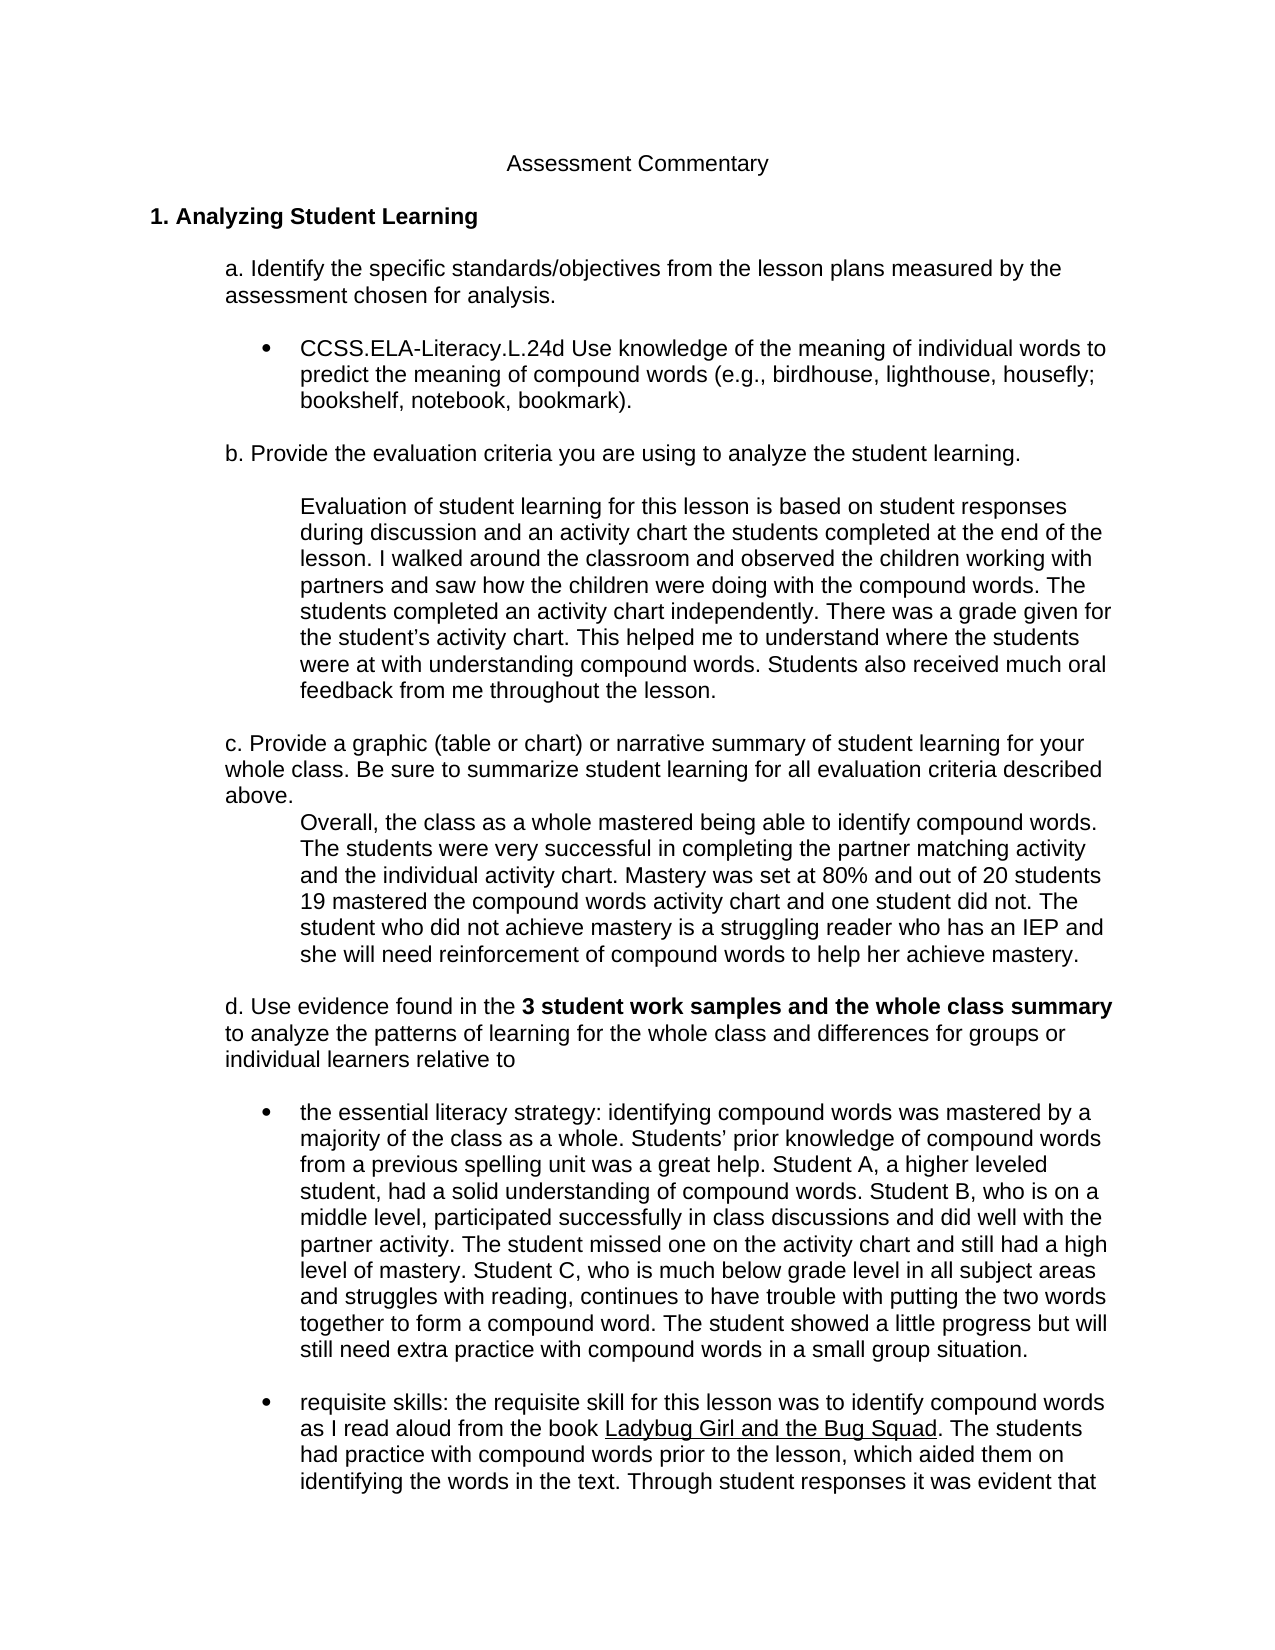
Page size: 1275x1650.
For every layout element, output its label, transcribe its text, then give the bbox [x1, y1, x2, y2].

list the essential literacy strategy: identifying compound words was mastered by a majority of the class as a whole. Students’ prior knowledge of compound words from a previous spelling unit was a great help. Student A, a higher leveled student, had a solid understanding of compound words. Student B, who is on a middle level, participated successfully in class discussions and did well with the partner activity. The student missed one on the activity chart and still had a high level of mastery. Student C, who is much below grade level in all subject areas and struggles with reading, continues to have trouble with putting the two words together to form a compound word. The student showed a little progress but will still need extra practice with compound words in a small group situation. [262, 1099, 1125, 1362]
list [262, 1389, 1125, 1494]
text b. Provide the evaluation criteria you are using to analyze the student learning. [225, 440, 1125, 466]
text a. Identify the specific standards/objectives from the lesson plans measured by the assessment chosen for analysis. [225, 255, 1125, 308]
text Evaluation of student learning for this lesson is based on student responses during discussion and an activity chart the students completed at the end of the lesson. I walked around the classroom and observed the children working with partners and saw how the children were doing with the compound words. The students completed an activity chart independently. There was a grade given for the student’s activity chart. This helped me to understand where the students were at with understanding compound words. Students also received much oral feedback from me throughout the lesson. [300, 493, 1125, 703]
text d. Use evidence found in the 3 student work samples and the whole class summary to analyze the patterns of learning for the whole class and differences for groups or individual learners relative to [225, 993, 1125, 1072]
list CCSS.ELA-Literacy.L.24d Use knowledge of the meaning of individual words to predict the meaning of compound words (e.g., birdhouse, lighthouse, housefly; bookshelf, notebook, bookmark). [262, 334, 1125, 413]
text Assessment Commentary [150, 150, 1125, 176]
text c. Provide a graphic (table or chart) or narrative summary of student learning for your whole class. Be sure to summarize student learning for all evaluation criteria described above. [225, 730, 1125, 809]
text 1. Analyzing Student Learning [150, 203, 1125, 229]
text Overall, the class as a whole mastered being able to identify compound words. The students were very successful in completing the partner matching activity and the individual activity chart. Mastery was set at 80% and out of 20 students 19 mastered the compound words activity chart and one student did not. The student who did not achieve mastery is a struggling reader who has an IEP and she will need reinforcement of compound words to help her achieve mastery. [300, 809, 1125, 967]
